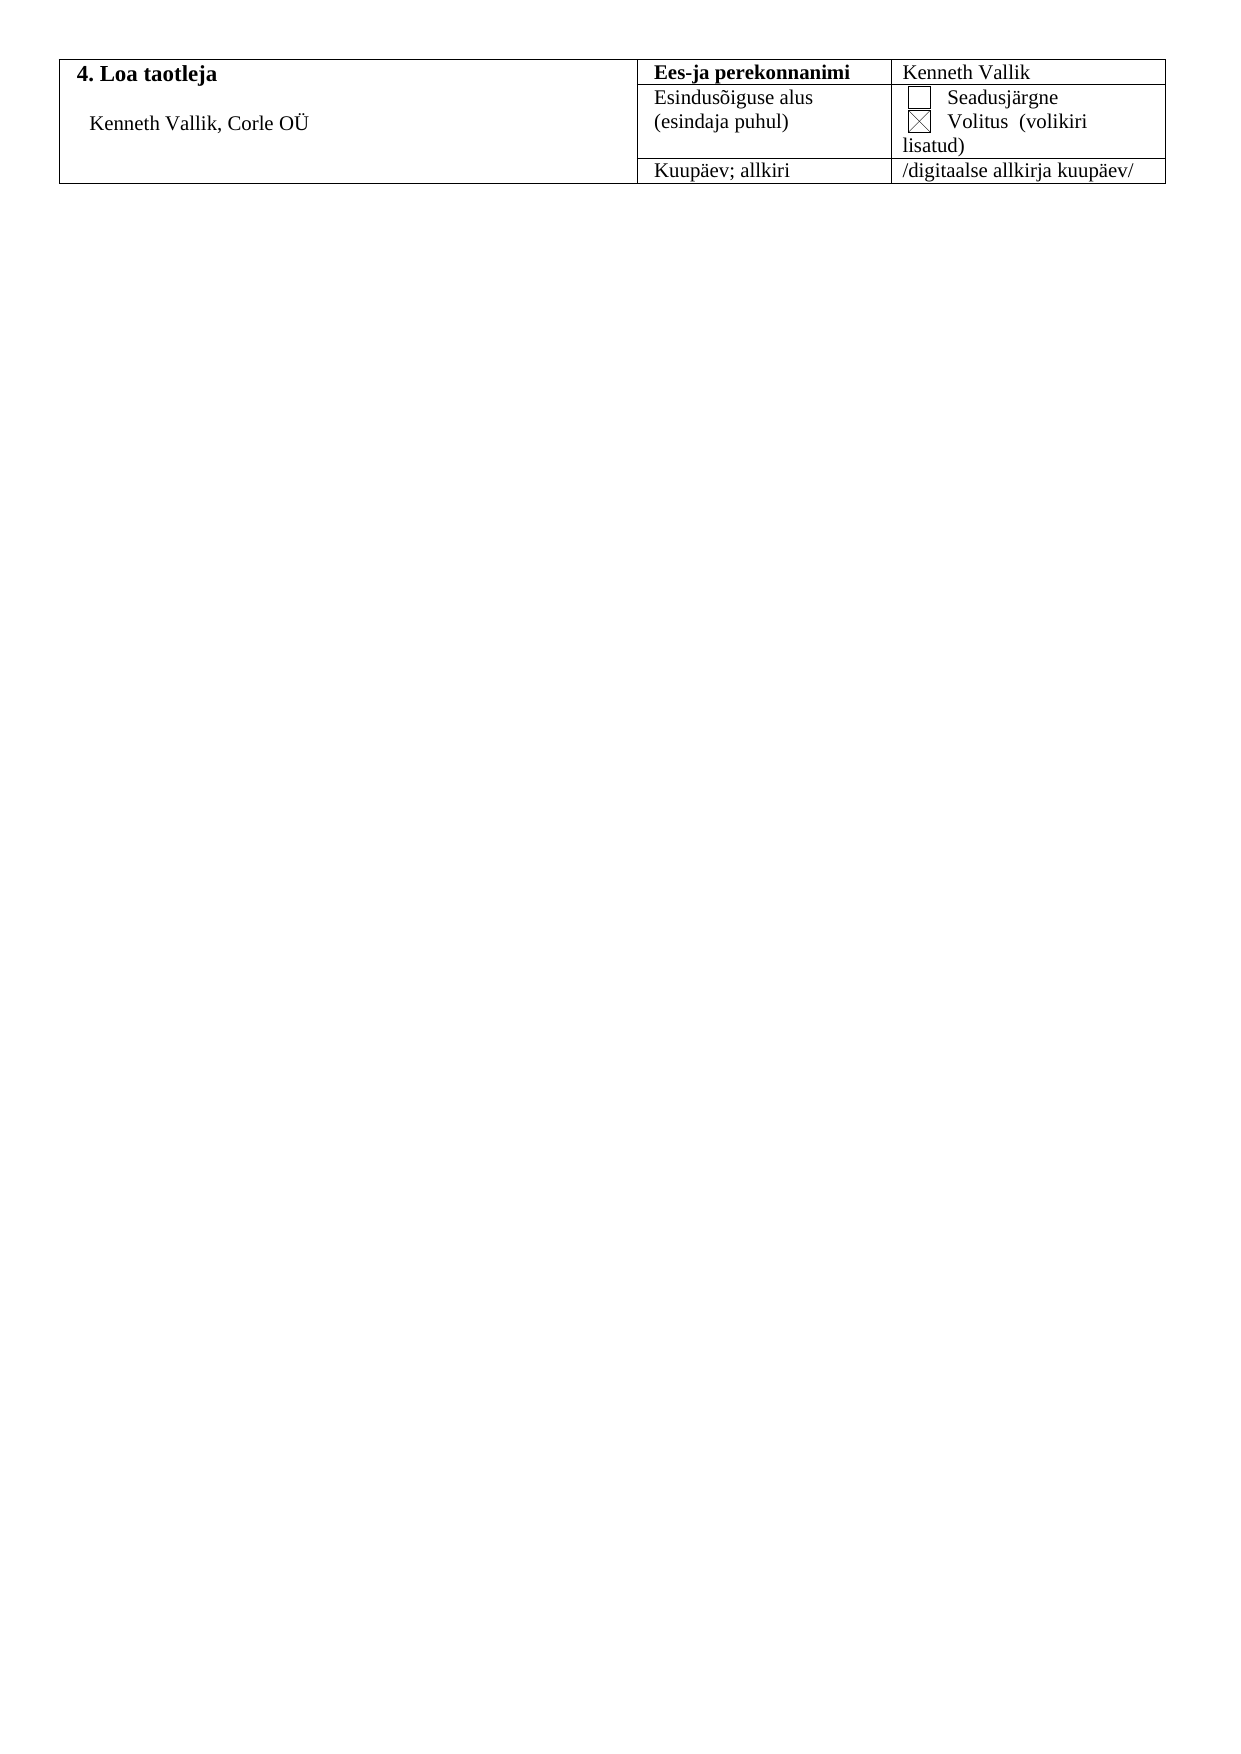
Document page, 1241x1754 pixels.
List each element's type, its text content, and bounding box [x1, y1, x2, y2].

table_cell 4. Loa taotleja Kenneth Vallik, Corle OÜ [60, 60, 637, 182]
table_cell /digitaalse allkirja kuupäev/ [892, 159, 1165, 182]
table_cell Kenneth Vallik [892, 60, 1165, 84]
table_cell Esindusõiguse alus (esindaja puhul) [638, 85, 891, 157]
table_cell Ees-ja perekonnanimi [638, 60, 891, 84]
table_cell Seadusjärgne Volitus (volikiri lisatud) [892, 85, 1165, 157]
table_cell Kuupäev; allkiri [638, 159, 891, 182]
